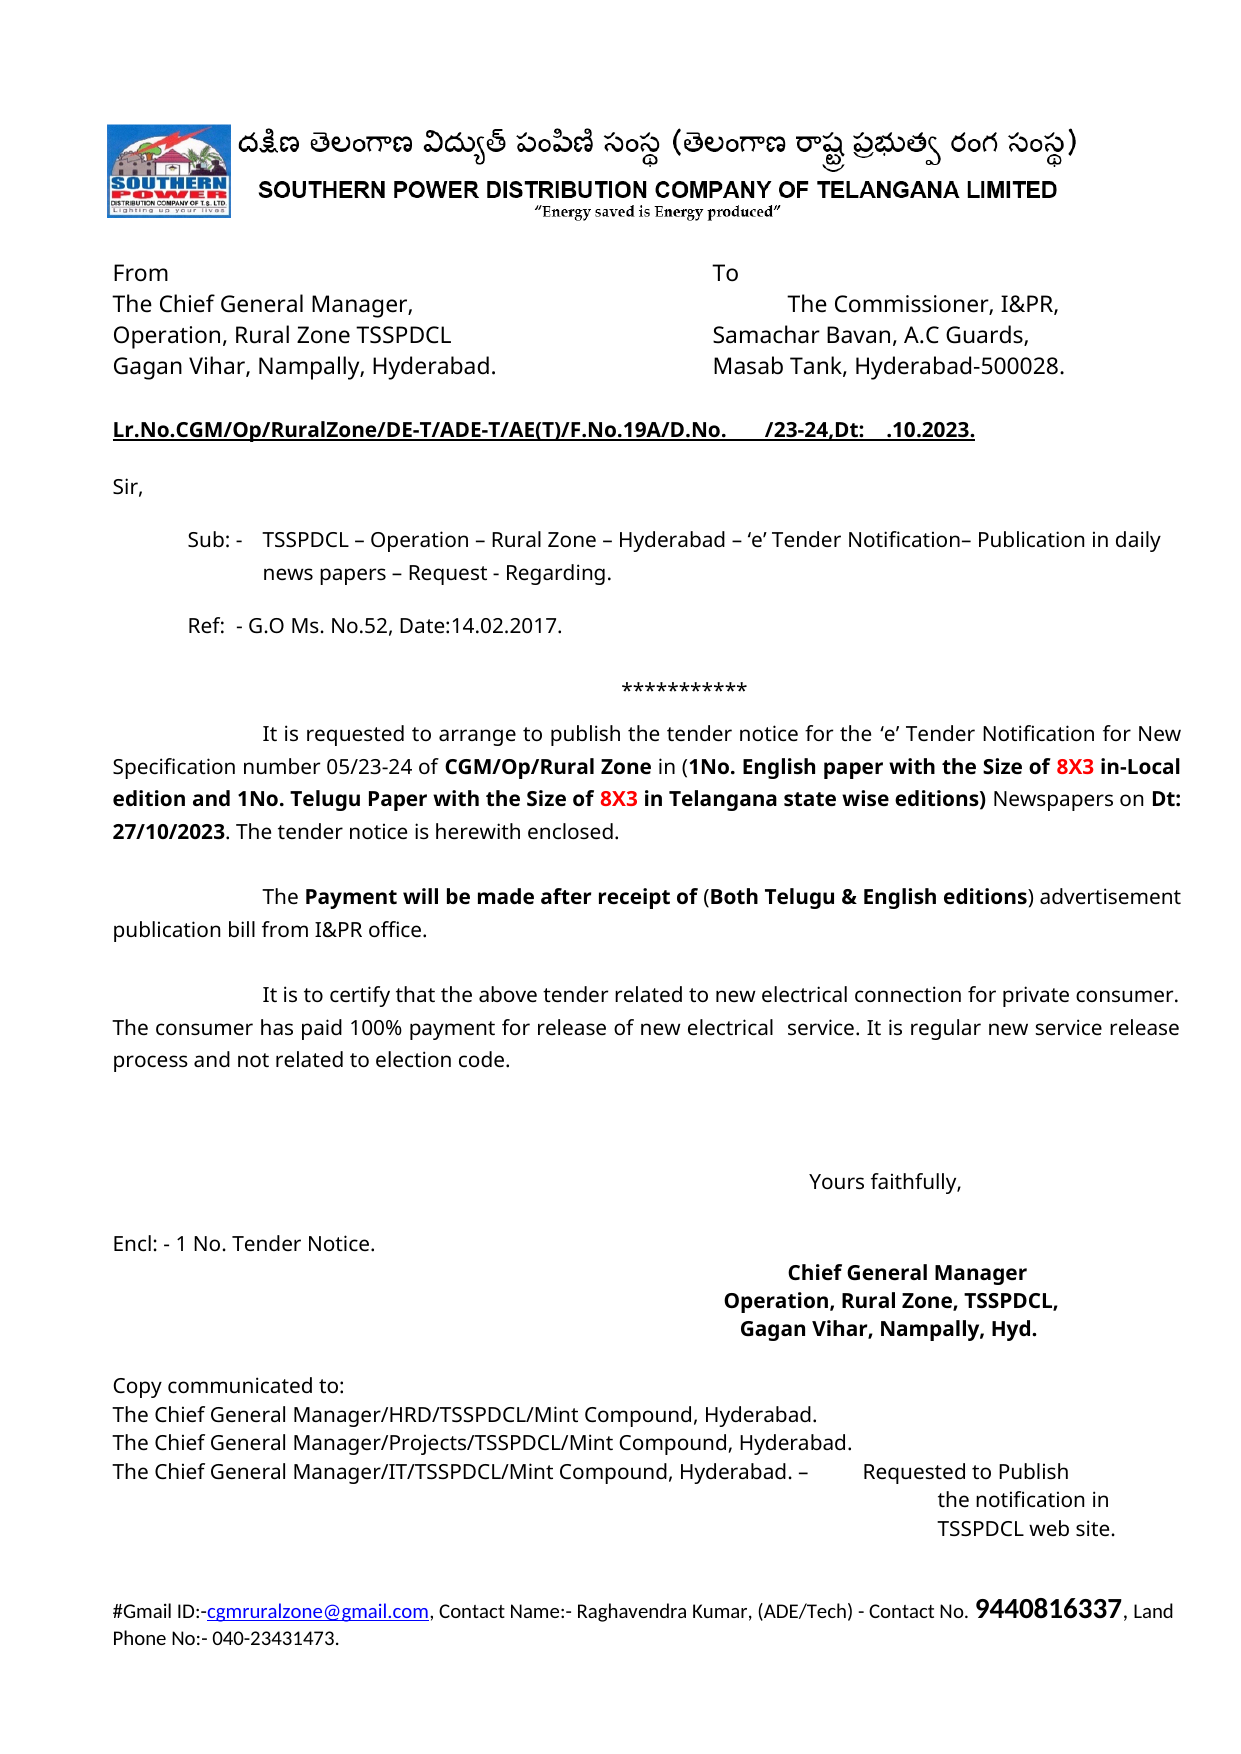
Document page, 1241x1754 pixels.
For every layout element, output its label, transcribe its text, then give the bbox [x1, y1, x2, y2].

text Yours faithfully, [712, 1167, 1181, 1196]
text Sir, [112, 472, 1181, 500]
text Ref: - G.O Ms. No.52, Date:14.02.2017. [187, 611, 1181, 640]
text Gagan Vihar, Nampally, Hyd. [712, 1314, 1181, 1343]
text Chief General Manager [712, 1258, 1181, 1286]
text Operation, Rural Zone, TSSPDCL, [637, 1286, 1181, 1314]
text Encl: - 1 No. Tender Notice. [112, 1229, 1181, 1258]
subtitle The Chief General Manager, The Commissioner, I&PR, [112, 288, 1181, 319]
text TSSPDCL web site. [862, 1514, 1181, 1542]
text It is to certify that the above tender related to new electrical connection for private consumer. The consumer has paid 100% payment for release of new electrical service. It is regular new service release process and not related to election code. [112, 980, 1181, 1074]
text The Payment will be made after receipt of (Both Telugu & English editions) advertisement publication bill from I&PR office. [112, 882, 1181, 943]
subtitle Gagan Vihar, Nampally, Hyderabad. Masab Tank, Hyderabad-500028. [112, 350, 1181, 381]
text The Chief General Manager/IT/TSSPDCL/Mint Compound, Hyderabad. – Requested to Publish [112, 1457, 1181, 1485]
text It is requested to arrange to publish the tender notice for the ‘e’ Tender Notification for New Specification number 05/23-24 of CGM/Op/Rural Zone in (1No. English paper with the Size of 8X3 in-Local edition and 1No. Telugu Paper with the Size of 8X3 in Telangana state wise editions) Newspapers on Dt: 27/10/2023. The tender notice is herewith enclosed. [112, 719, 1181, 845]
picture [104, 121, 1080, 224]
text Copy communicated to: [112, 1371, 1181, 1400]
text The Chief General Manager/HRD/TSSPDCL/Mint Compound, Hyderabad. [112, 1400, 1181, 1428]
text Lr.No.CGM/Op/RuralZone/DE-T/ADE-T/AE(T)/F.No.19A/D.No. /23-24,Dt: .10.2023. [112, 415, 1181, 443]
text the notification in [862, 1485, 1181, 1514]
subtitle From To [112, 256, 1181, 288]
subtitle Operation, Rural Zone TSSPDCL Samachar Bavan, A.C Guards, [112, 319, 1181, 350]
text *********** [187, 677, 1181, 705]
text The Chief General Manager/Projects/TSSPDCL/Mint Compound, Hyderabad. [112, 1428, 1181, 1457]
text Sub: - TSSPDCL – Operation – Rural Zone – Hyderabad – ‘e’ Tender Notification– Publication in daily news papers – Request - Regarding. [187, 525, 1181, 586]
